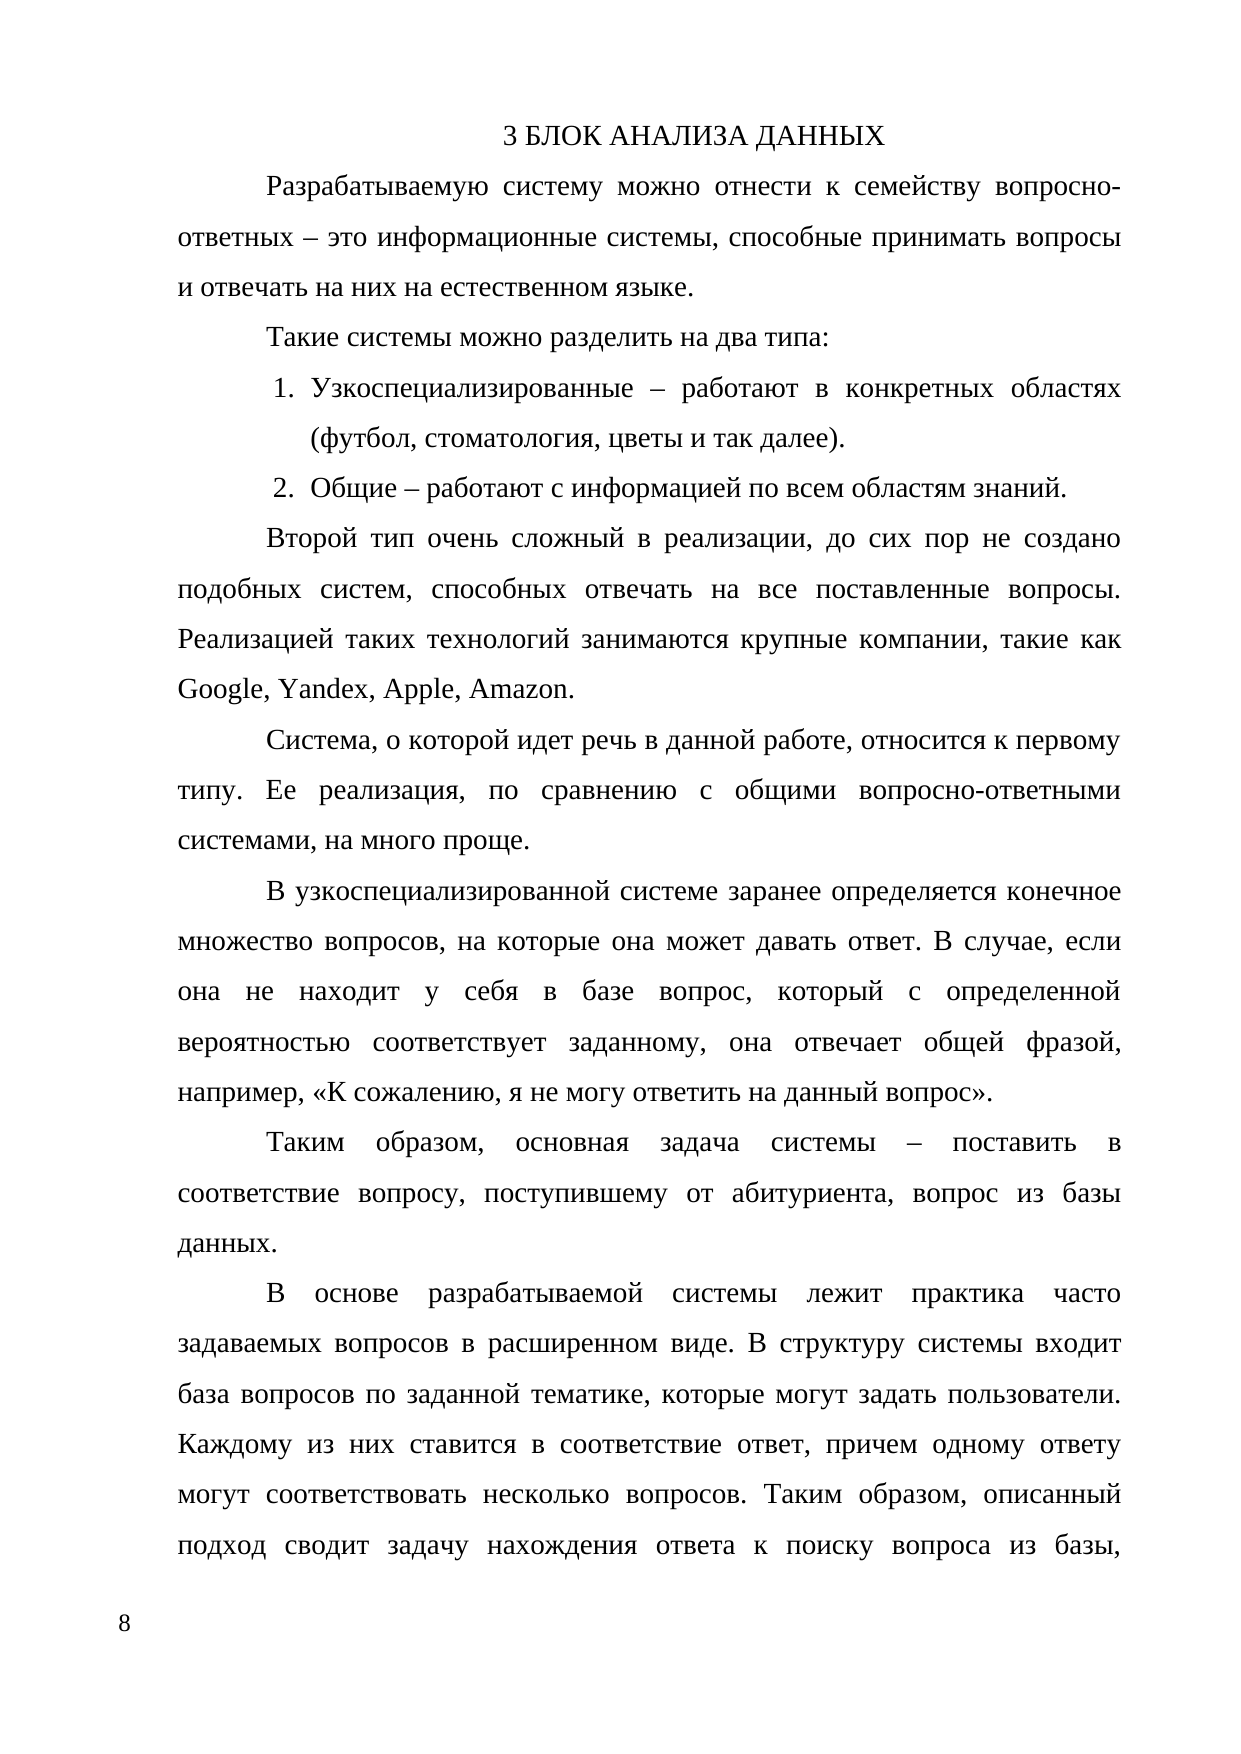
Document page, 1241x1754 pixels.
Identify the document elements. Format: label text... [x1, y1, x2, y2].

text Система, о которой идет речь в данной работе, относится к первому типу. Ее реализация, по сравнению с общими вопросно-ответными системами, на много проще. [177, 722, 1122, 856]
list Общие – работают с информацией по всем областям знаний. [273, 470, 1122, 504]
text Такие системы можно разделить на два типа: [177, 319, 1122, 353]
text Второй тип очень сложный в реализации, до сих пор не создано подобных систем, способных отвечать на все поставленные вопросы. Реализацией таких технологий занимаются крупные компании, такие как Google, Yandex, Apple, Amazon. [177, 521, 1122, 705]
list Узкоспециализированные – работают в конкретных областях (футбол, стоматология, цветы и так далее). [273, 370, 1122, 453]
text Разрабатываемую систему можно отнести к семейству вопросно-ответных – это информационные системы, способные принимать вопросы и отвечать на них на естественном языке. [177, 168, 1122, 303]
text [177, 1275, 1122, 1560]
text Таким образом, основная задача системы – поставить в соответствие вопросу, поступившему от абитуриента, вопрос из базы данных. [177, 1124, 1122, 1258]
text В узкоспециализированной системе заранее определяется конечное множество вопросов, на которые она может давать ответ. В случае, если она не находит у себя в базе вопрос, который с определенной вероятностью соответствует заданному, она отвечает общей фразой, например, «К сожалению, я не могу ответить на данный вопрос». [177, 873, 1122, 1108]
text 3 БЛОК АНАЛИЗА ДАННЫХ [177, 118, 1122, 152]
